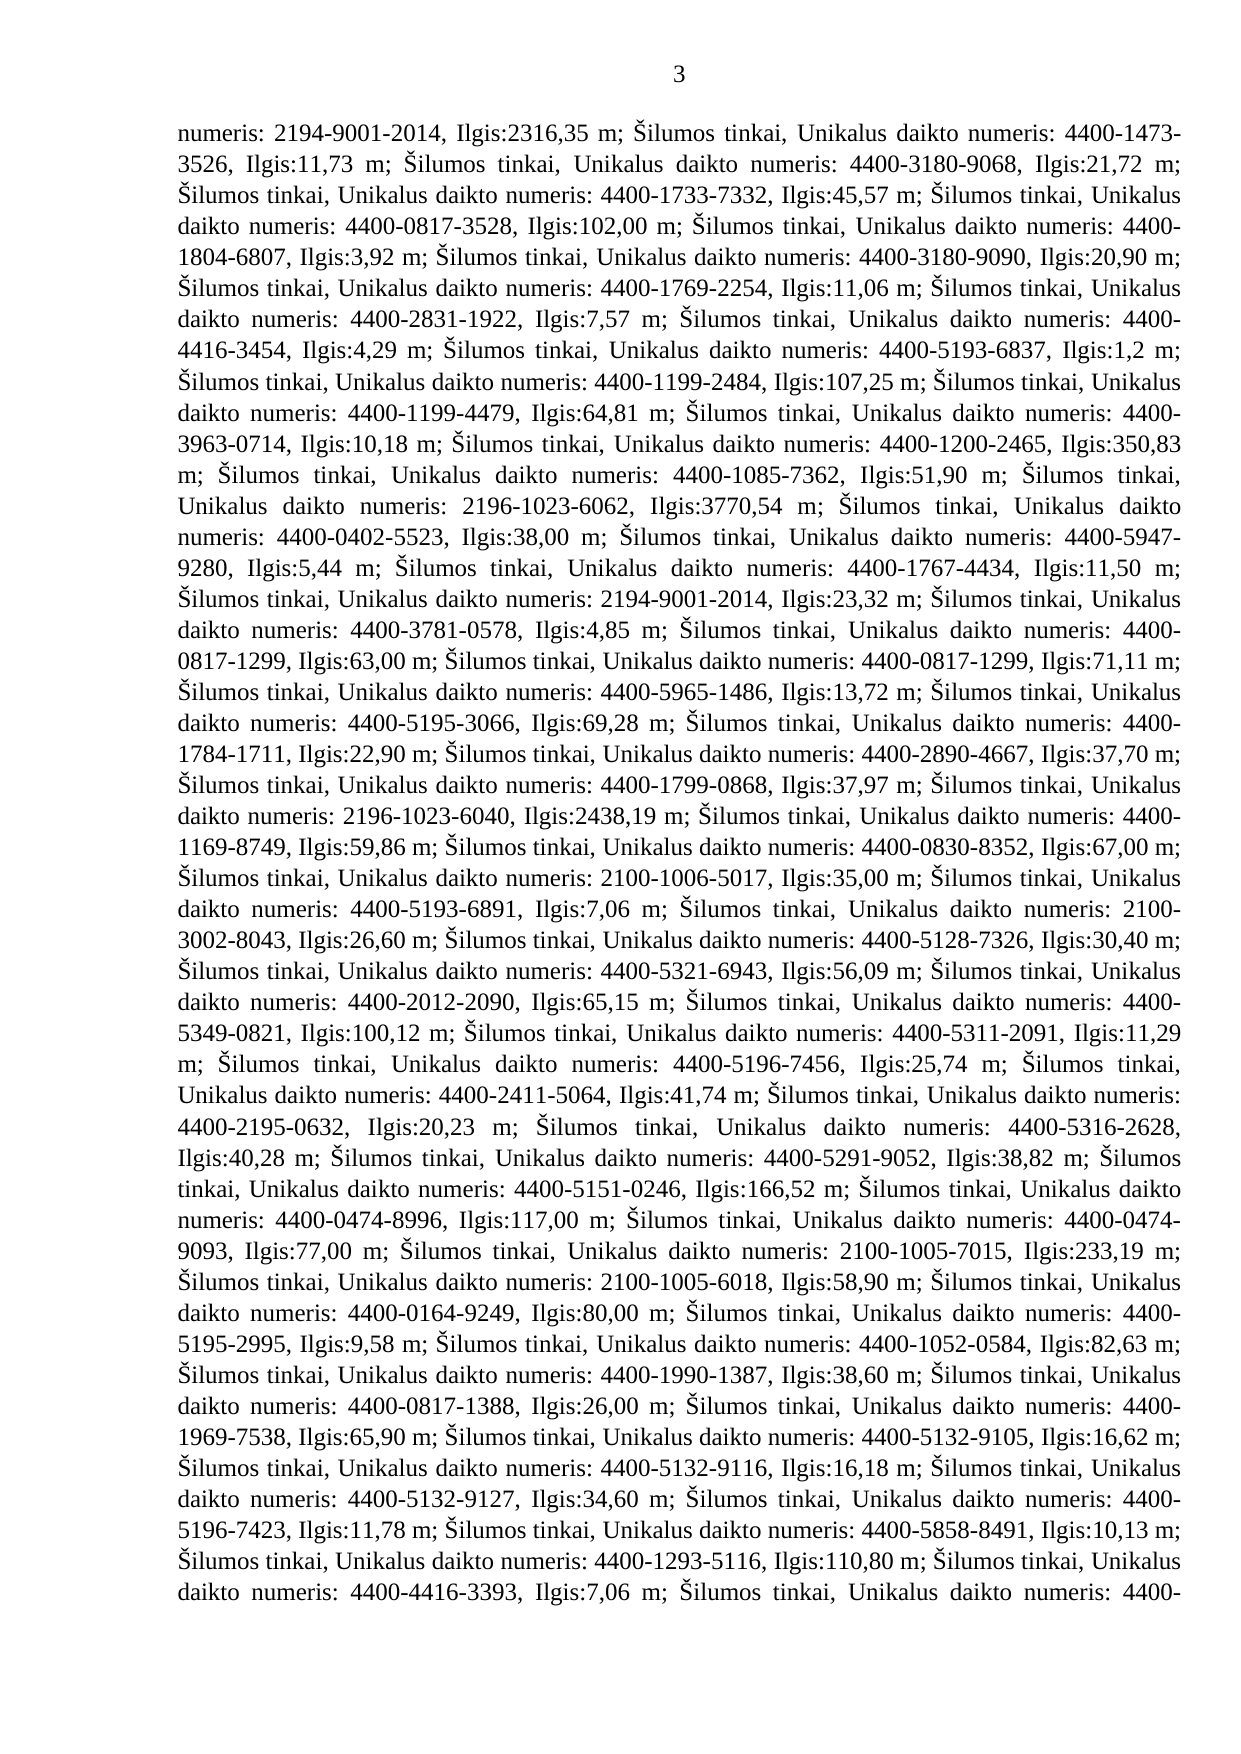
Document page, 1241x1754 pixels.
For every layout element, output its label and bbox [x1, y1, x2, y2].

text [177, 118, 1181, 1606]
